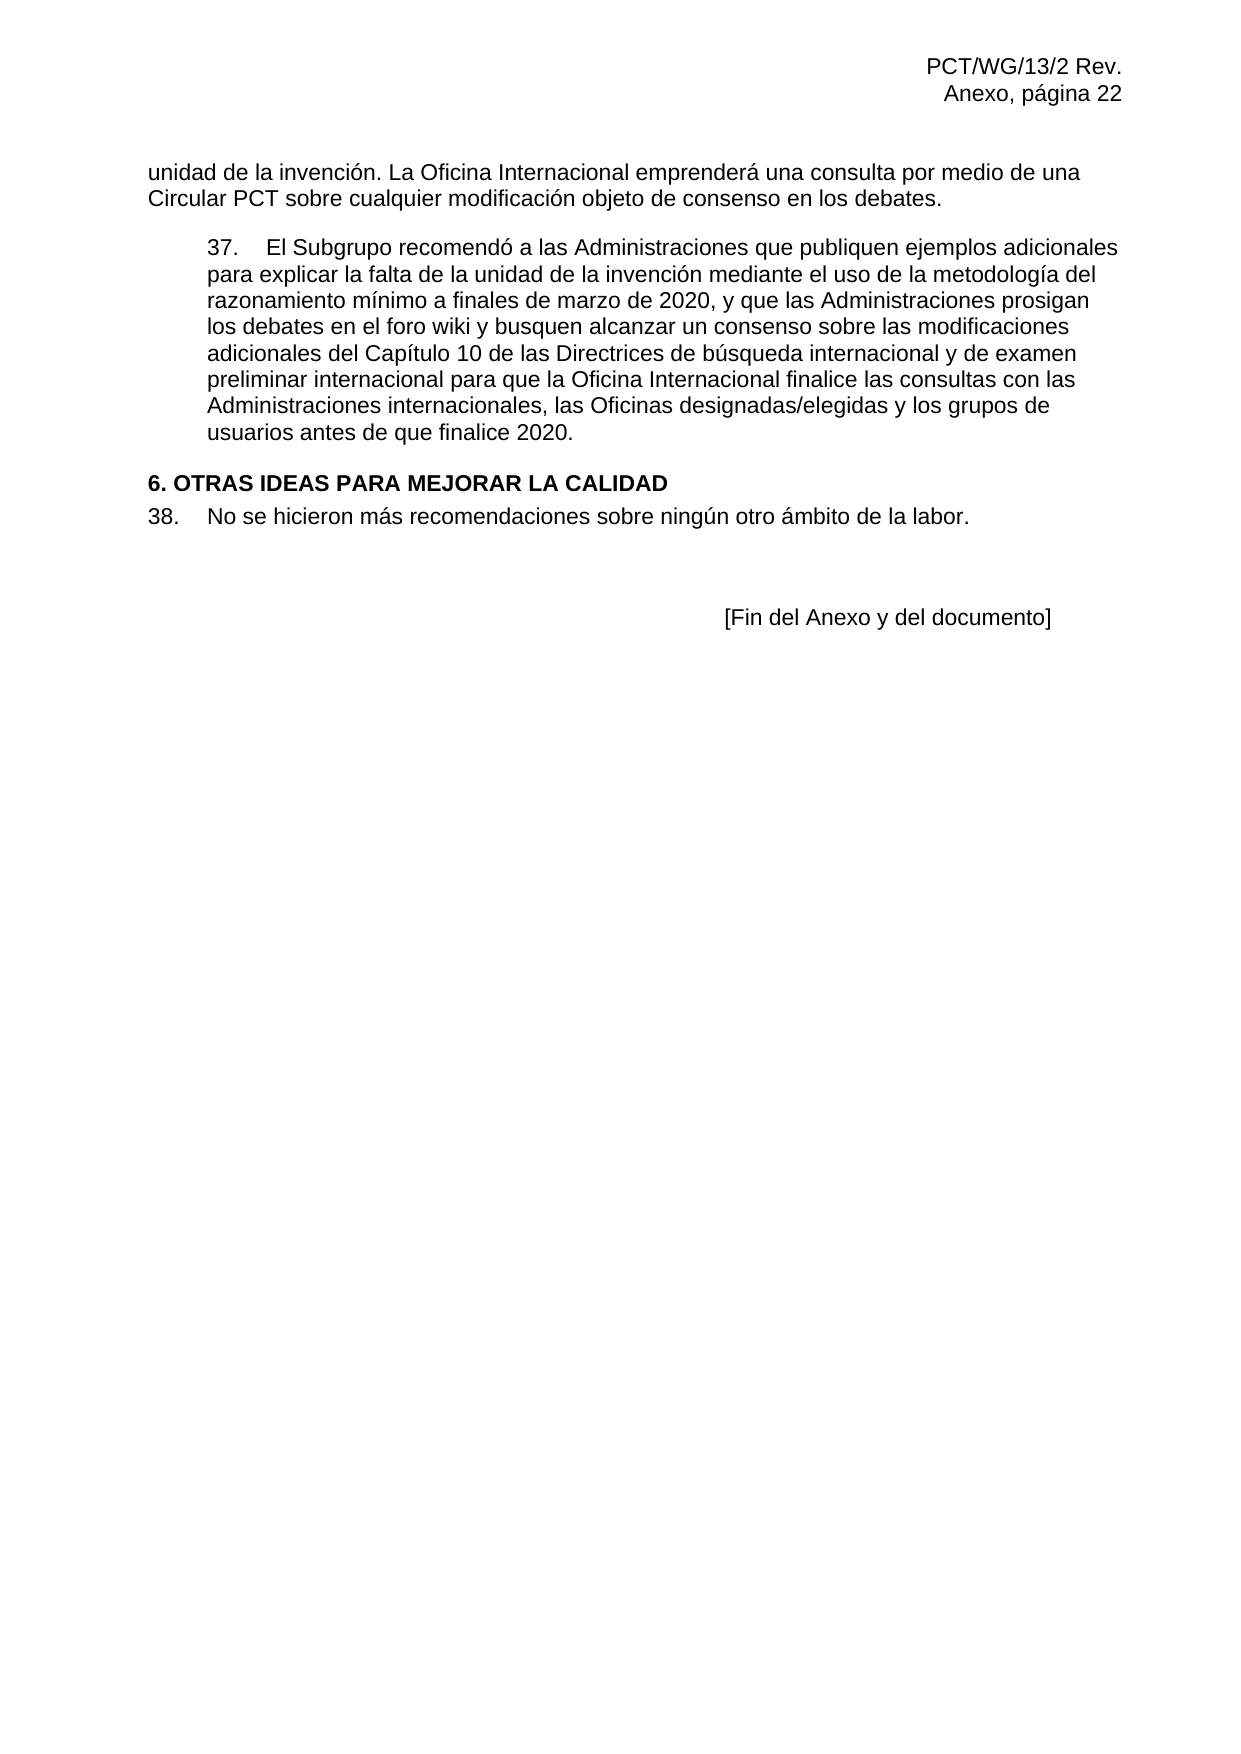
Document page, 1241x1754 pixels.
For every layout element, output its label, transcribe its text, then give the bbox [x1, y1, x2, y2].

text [148, 158, 1122, 211]
text No se hicieron más recomendaciones sobre ningún otro ámbito de la labor. [148, 503, 1122, 529]
subtitle 6. OTRAS ideas para mejoraR la calidad [148, 470, 1122, 496]
text El Subgrupo recomendó a las Administraciones que publiquen ejemplos adicionales para explicar la falta de la unidad de la invención mediante el uso de la metodología del razonamiento mínimo a finales de marzo de 2020, y que las Administraciones prosigan los debates en el foro wiki y busquen alcanzar un consenso sobre las modificaciones adicionales del Capítulo 10 de las Directrices de búsqueda internacional y de examen preliminar internacional para que la Oficina Internacional finalice las consultas con las Administraciones internacionales, las Oficinas designadas/elegidas y los grupos de usuarios antes de que finalice 2020. [207, 234, 1122, 445]
text [Fin del Anexo y del documento] [724, 604, 1122, 630]
